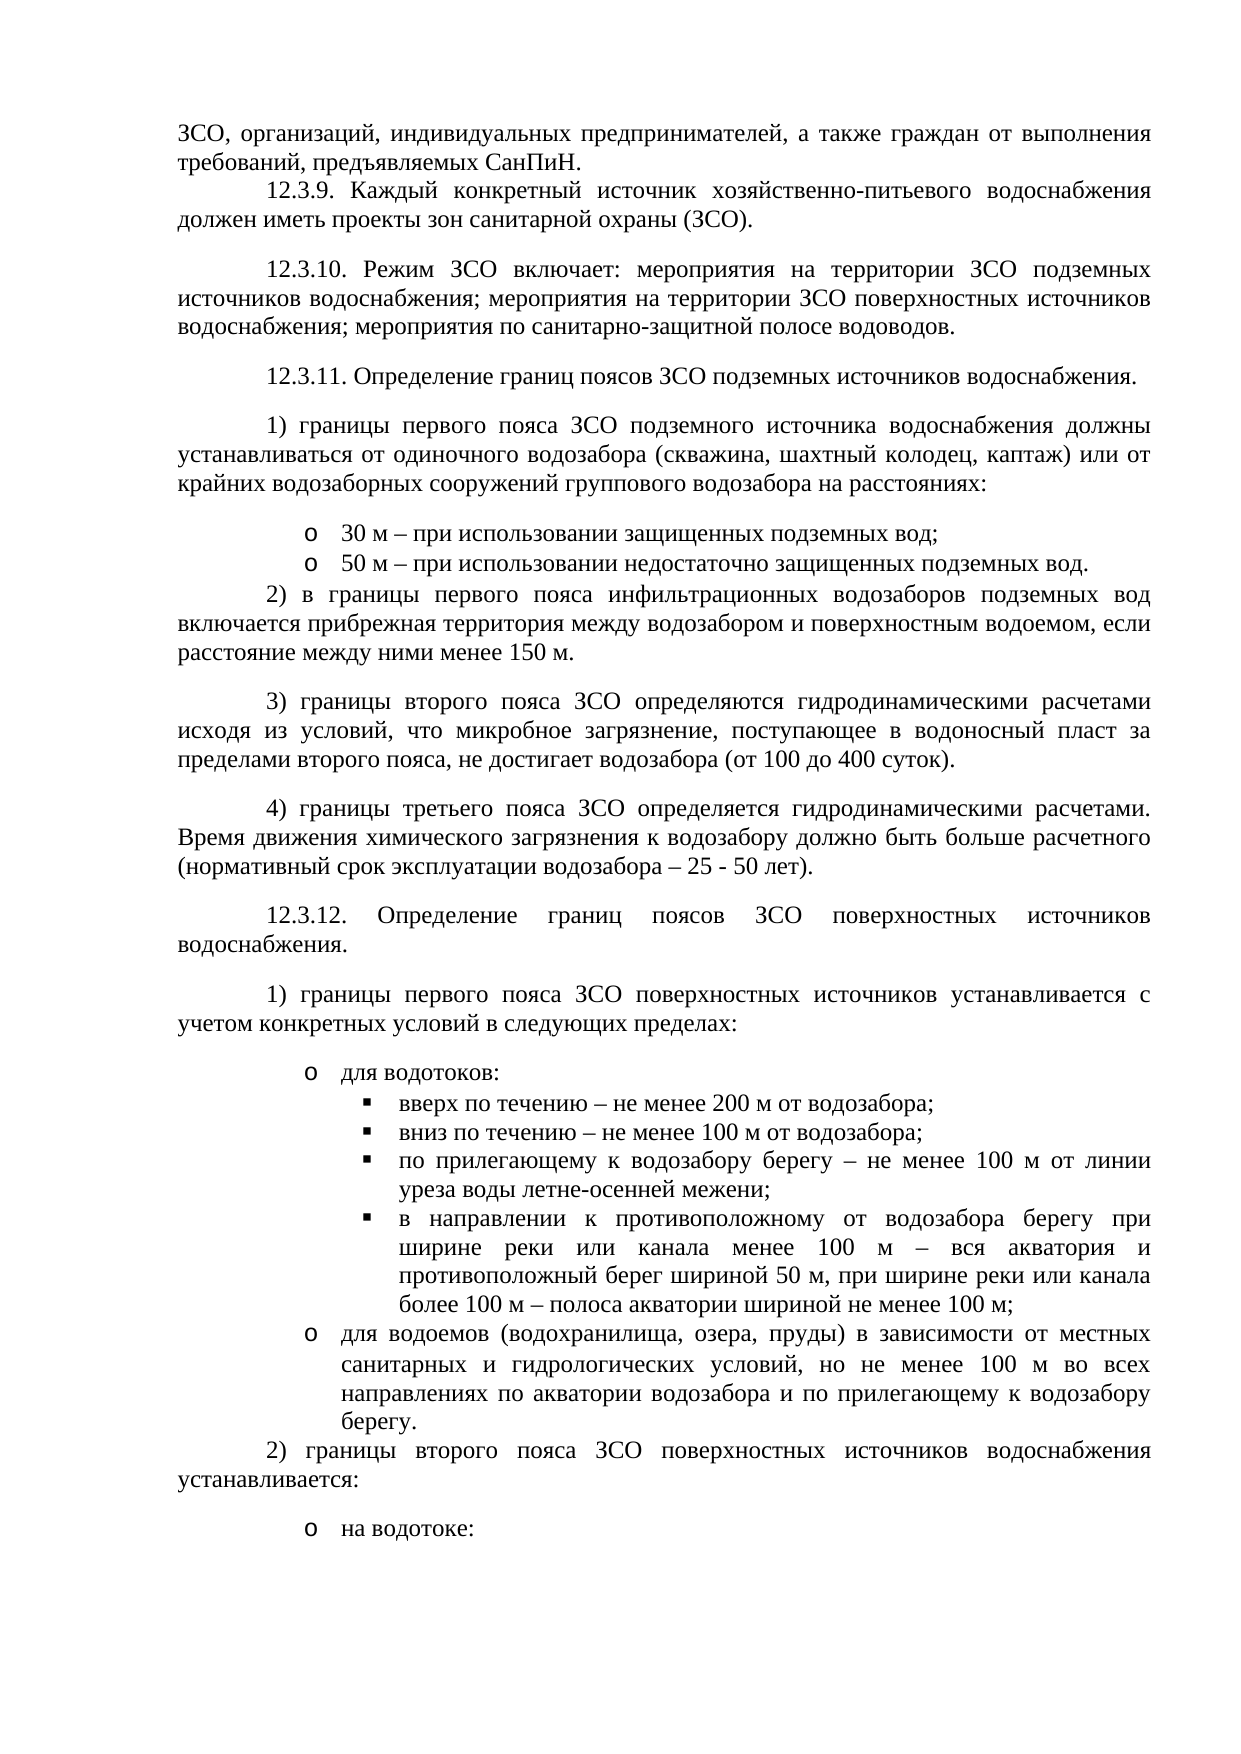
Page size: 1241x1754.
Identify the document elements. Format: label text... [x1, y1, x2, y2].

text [177, 118, 1152, 176]
text 2) в границы первого пояса инфильтрационных водозаборов подземных вод включается прибрежная территория между водозабором и поверхностным водоемом, если расстояние между ними менее . [177, 579, 1152, 666]
text 2) границы второго пояса ЗСО поверхностных источников водоснабжения устанавливается: [177, 1435, 1152, 1493]
text 1) границы первого пояса ЗСО подземного источника водоснабжения должны устанавливаться от одиночного водозабора (скважина, шахтный колодец, каптаж) или от крайних водозаборных сооружений группового водозабора на расстояниях: [177, 411, 1152, 497]
list вверх по течению – не менее от водозабора; [361, 1088, 1152, 1117]
text 12.3.10. Режим ЗСО включает: мероприятия на территории ЗСО подземных источников водоснабжения; мероприятия на территории ЗСО поверхностных источников водоснабжения; мероприятия по санитарно-защитной полосе водоводов. [177, 254, 1152, 340]
list – при использовании недостаточно защищенных подземных вод. [303, 548, 1152, 579]
text 12.3.9. Каждый конкретный источник хозяйственно-питьевого водоснабжения должен иметь проекты зон санитарной охраны (ЗСО). [177, 176, 1152, 233]
text 1) границы первого пояса ЗСО поверхностных источников устанавливается с учетом конкретных условий в следующих пределах: [177, 979, 1152, 1036]
list вниз по течению – не менее от водозабора; [361, 1117, 1152, 1146]
list – при использовании защищенных подземных вод; [303, 518, 1152, 548]
text 12.3.12. Определение границ поясов ЗСО поверхностных источников водоснабжения. [177, 901, 1152, 958]
list на водотоке: [303, 1513, 1152, 1544]
text 4) границы третьего пояса ЗСО определяется гидродинамическими расчетами. Время движения химического загрязнения к водозабору должно быть больше расчетного (нормативный срок эксплуатации водозабора – 25 - 50 лет). [177, 793, 1152, 880]
text 12.3.11. Определение границ поясов ЗСО подземных источников водоснабжения. [177, 361, 1152, 390]
list для водотоков: [303, 1057, 1152, 1088]
list для водоемов (водохранилища, озера, пруды) в зависимости от местных санитарных и гидрологических условий, но не менее во всех направлениях по акватории водозабора и по прилегающему к водозабору берегу. [303, 1318, 1152, 1435]
list в направлении к противоположному от водозабора берегу при ширине реки или канала менее – вся акватория и противоположный берег шириной , при ширине реки или канала более – полоса акватории шириной не менее ; [361, 1203, 1152, 1318]
text 3) границы второго пояса ЗСО определяются гидродинамическими расчетами исходя из условий, что микробное загрязнение, поступающее в водоносный пласт за пределами второго пояса, не достигает водозабора (от 100 до 400 суток). [177, 686, 1152, 773]
list по прилегающему к водозабору берегу – не менее от линии уреза воды летне-осенней межени; [361, 1146, 1152, 1203]
